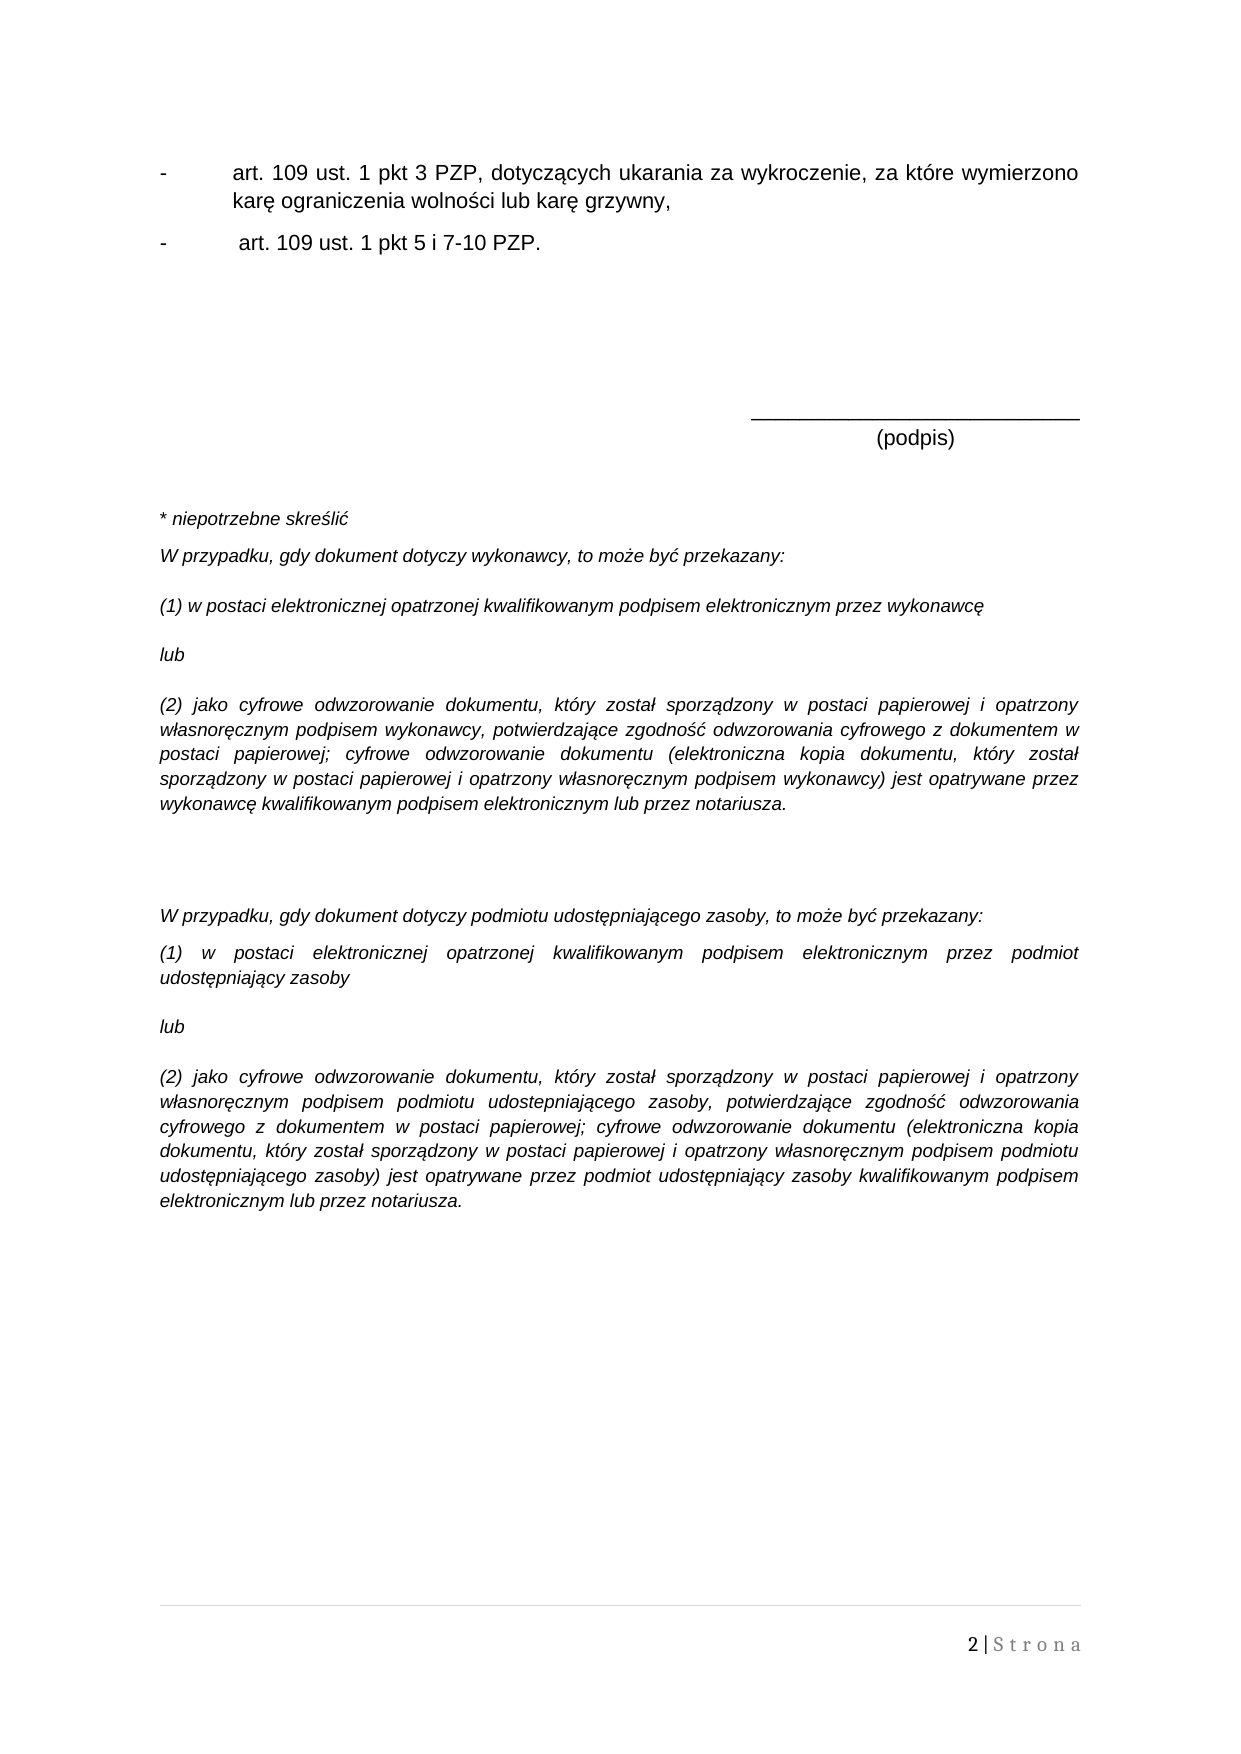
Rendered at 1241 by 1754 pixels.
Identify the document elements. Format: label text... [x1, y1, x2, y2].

text * niepotrzebne skreślić [159, 508, 1081, 529]
text W przypadku, gdy dokument dotyczy wykonawcy, to może być przekazany: (1) w postaci elektronicznej opatrzonej kwalifikowanym podpisem elektronicznym przez wykonawcę lub (2) jako cyfrowe odwzorowanie dokumentu, który został sporządzony w postaci papierowej i opatrzony własnoręcznym podpisem wykonawcy, potwierdzające zgodność odwzorowania cyfrowego z dokumentem w postaci papierowej; cyfrowe odwzorowanie dokumentu (elektroniczna kopia dokumentu, który został sporządzony w postaci papierowej i opatrzony własnoręcznym podpisem wykonawcy) jest opatrywane przez wykonawcę kwalifikowanym podpisem elektronicznym lub przez notariusza. [159, 545, 1081, 814]
text W przypadku, gdy dokument dotyczy podmiotu udostępniającego zasoby, to może być przekazany: [159, 905, 1081, 926]
text ___________________________ (podpis) [750, 396, 1081, 450]
text - art. 109 ust. 1 pkt 3 PZP, dotyczących ukarania za wykroczenie, za które wymierzono karę ograniczenia wolności lub karę grzywny, [159, 159, 1081, 214]
text - art. 109 ust. 1 pkt 5 i 7-10 PZP. [159, 230, 1081, 255]
text (1) w postaci elektronicznej opatrzonej kwalifikowanym podpisem elektronicznym przez podmiot udostępniający zasoby lub (2) jako cyfrowe odwzorowanie dokumentu, który został sporządzony w postaci papierowej i opatrzony własnoręcznym podpisem podmiotu udostepniającego zasoby, potwierdzające zgodność odwzorowania cyfrowego z dokumentem w postaci papierowej; cyfrowe odwzorowanie dokumentu (elektroniczna kopia dokumentu, który został sporządzony w postaci papierowej i opatrzony własnoręcznym podpisem podmiotu udostępniającego zasoby) jest opatrywane przez podmiot udostępniający zasoby kwalifikowanym podpisem elektronicznym lub przez notariusza. [159, 942, 1081, 1211]
